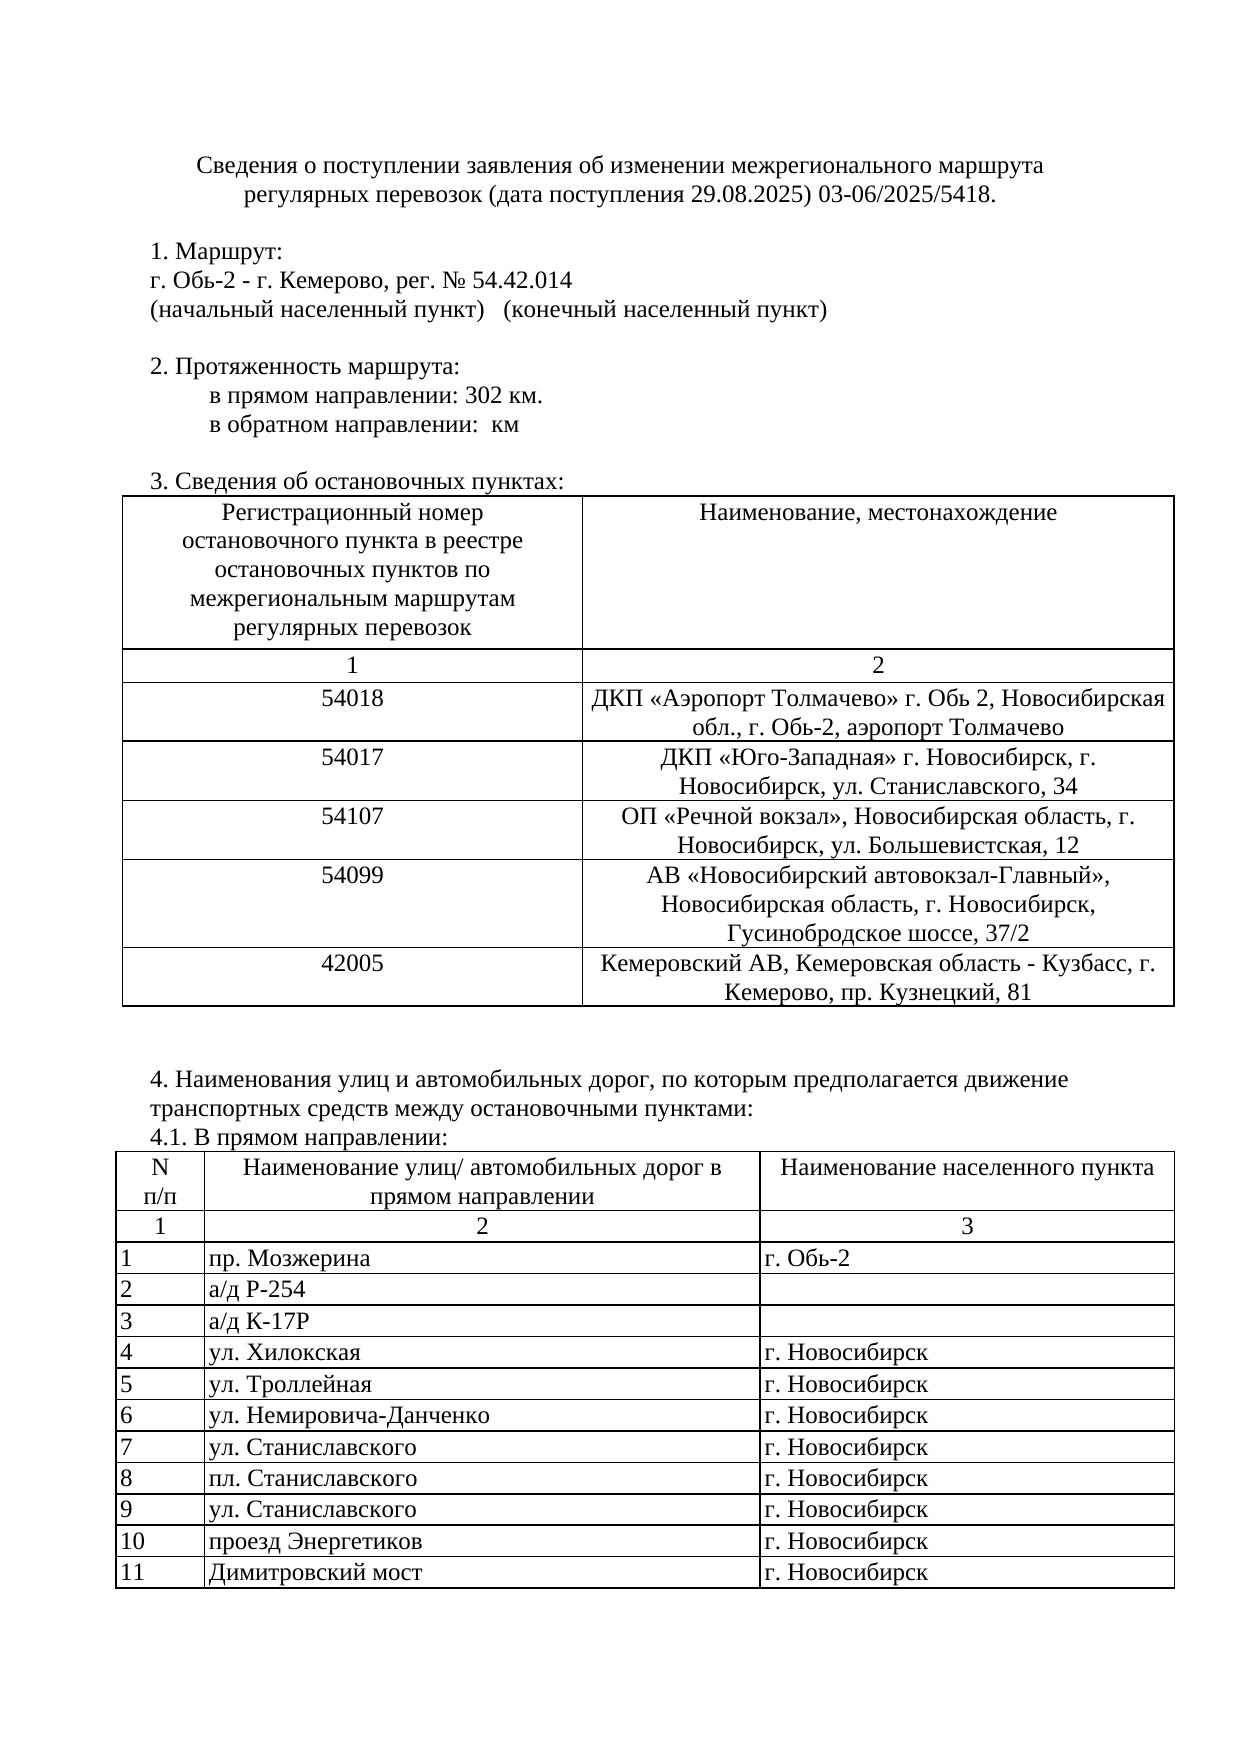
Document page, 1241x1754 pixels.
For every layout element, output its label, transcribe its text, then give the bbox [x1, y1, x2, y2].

table_cell 54017 [123, 742, 582, 799]
table_cell Димитровский мост [205, 1557, 759, 1587]
table_cell г. Новосибирск [761, 1526, 1174, 1556]
table_header Наименование населенного пункта [761, 1152, 1174, 1210]
table_cell [761, 1274, 1174, 1304]
table_cell ДКП «Юго-Западная» г. Новосибирск, г. Новосибирск, ул. Станиславского, 34 [583, 742, 1173, 799]
table_cell 3 [761, 1211, 1174, 1241]
table_cell 10 [117, 1526, 204, 1556]
text Сведения о поступлении заявления об изменении межрегионального маршрута регулярных перевозок (дата поступления 29.08.2025) 03-06/2025/5418. [150, 150, 1090, 207]
table_cell г. Новосибирск [761, 1463, 1174, 1493]
table_cell ул. Станиславского [205, 1432, 759, 1461]
table_cell 1 [117, 1243, 204, 1273]
table_cell 11 [117, 1557, 204, 1587]
text 4. Наименования улиц и автомобильных дорог, по которым предполагается движение транспортных средств между остановочными пунктами: [150, 1064, 1090, 1122]
table_cell г. Новосибирск [761, 1432, 1174, 1461]
table_cell г. Новосибирск [761, 1337, 1174, 1367]
table_cell г. Новосибирск [761, 1557, 1174, 1587]
table_cell АВ «Новосибирский автовокзал-Главный», Новосибирская область, г. Новосибирск, Гусинобродское шоссе, 37/2 [583, 860, 1173, 946]
table_cell ул. Троллейная [205, 1369, 759, 1398]
table_cell Кемеровский АВ, Кемеровская область - Кузбасс, г. Кемерово, пр. Кузнецкий, 81 [583, 948, 1173, 1005]
table_cell 54107 [123, 801, 582, 858]
table_cell 9 [117, 1495, 204, 1524]
table_cell 54018 [123, 683, 582, 740]
table_cell 7 [117, 1432, 204, 1461]
table_cell 54099 [123, 860, 582, 946]
table_cell 6 [117, 1400, 204, 1430]
table_cell 4 [117, 1337, 204, 1367]
text г. Обь-2 - г. Кемерово, рег. № 54.42.014 [150, 265, 1090, 294]
table_cell 2 [205, 1211, 759, 1241]
table_cell пл. Станиславского [205, 1463, 759, 1493]
table_header Наименование, местонахождение [583, 497, 1173, 648]
table_cell а/д К-17Р [205, 1306, 759, 1336]
text в обратном направлении: км [150, 409, 1090, 437]
text 3. Сведения об остановочных пунктах: [150, 466, 1090, 495]
table_header Наименование улиц/ автомобильных дорог в прямом направлении [205, 1152, 759, 1210]
table_cell г. Новосибирск [761, 1495, 1174, 1524]
table_header Регистрационный номер остановочного пункта в реестре остановочных пунктов по межрегиональным маршрутам регулярных перевозок [123, 497, 582, 648]
table_cell 8 [117, 1463, 204, 1493]
table_cell [761, 1306, 1174, 1336]
table_cell ул. Хилокская [205, 1337, 759, 1367]
table_cell г. Обь-2 [761, 1243, 1174, 1273]
table_cell 42005 [123, 948, 582, 1005]
table_cell ОП «Речной вокзал», Новосибирская область, г. Новосибирск, ул. Большевистская, 12 [583, 801, 1173, 858]
text 4.1. В прямом направлении: [150, 1122, 1090, 1151]
table_cell а/д Р-254 [205, 1274, 759, 1304]
text в прямом направлении: 302 км. [150, 380, 1090, 409]
table_header N п/п [117, 1152, 204, 1210]
table_cell ДКП «Аэропорт Толмачево» г. Обь 2, Новосибирская обл., г. Обь-2, аэропорт Толмачево [583, 683, 1173, 740]
table_cell 2 [117, 1274, 204, 1304]
table_cell ул. Станиславского [205, 1495, 759, 1524]
table_cell г. Новосибирск [761, 1400, 1174, 1430]
text 2. Протяженность маршрута: [150, 351, 1090, 380]
table_cell 5 [117, 1369, 204, 1398]
table_cell 1 [117, 1211, 204, 1241]
table_cell проезд Энергетиков [205, 1526, 759, 1556]
table_cell г. Новосибирск [761, 1369, 1174, 1398]
table_cell 1 [123, 650, 582, 681]
table_cell 3 [117, 1306, 204, 1336]
text (начальный населенный пункт) (конечный населенный пункт) [150, 294, 1090, 322]
table_cell 2 [583, 650, 1173, 681]
table_cell ул. Немировича-Данченко [205, 1400, 759, 1430]
text 1. Маршрут: [150, 236, 1090, 265]
table_cell пр. Мозжерина [205, 1243, 759, 1273]
